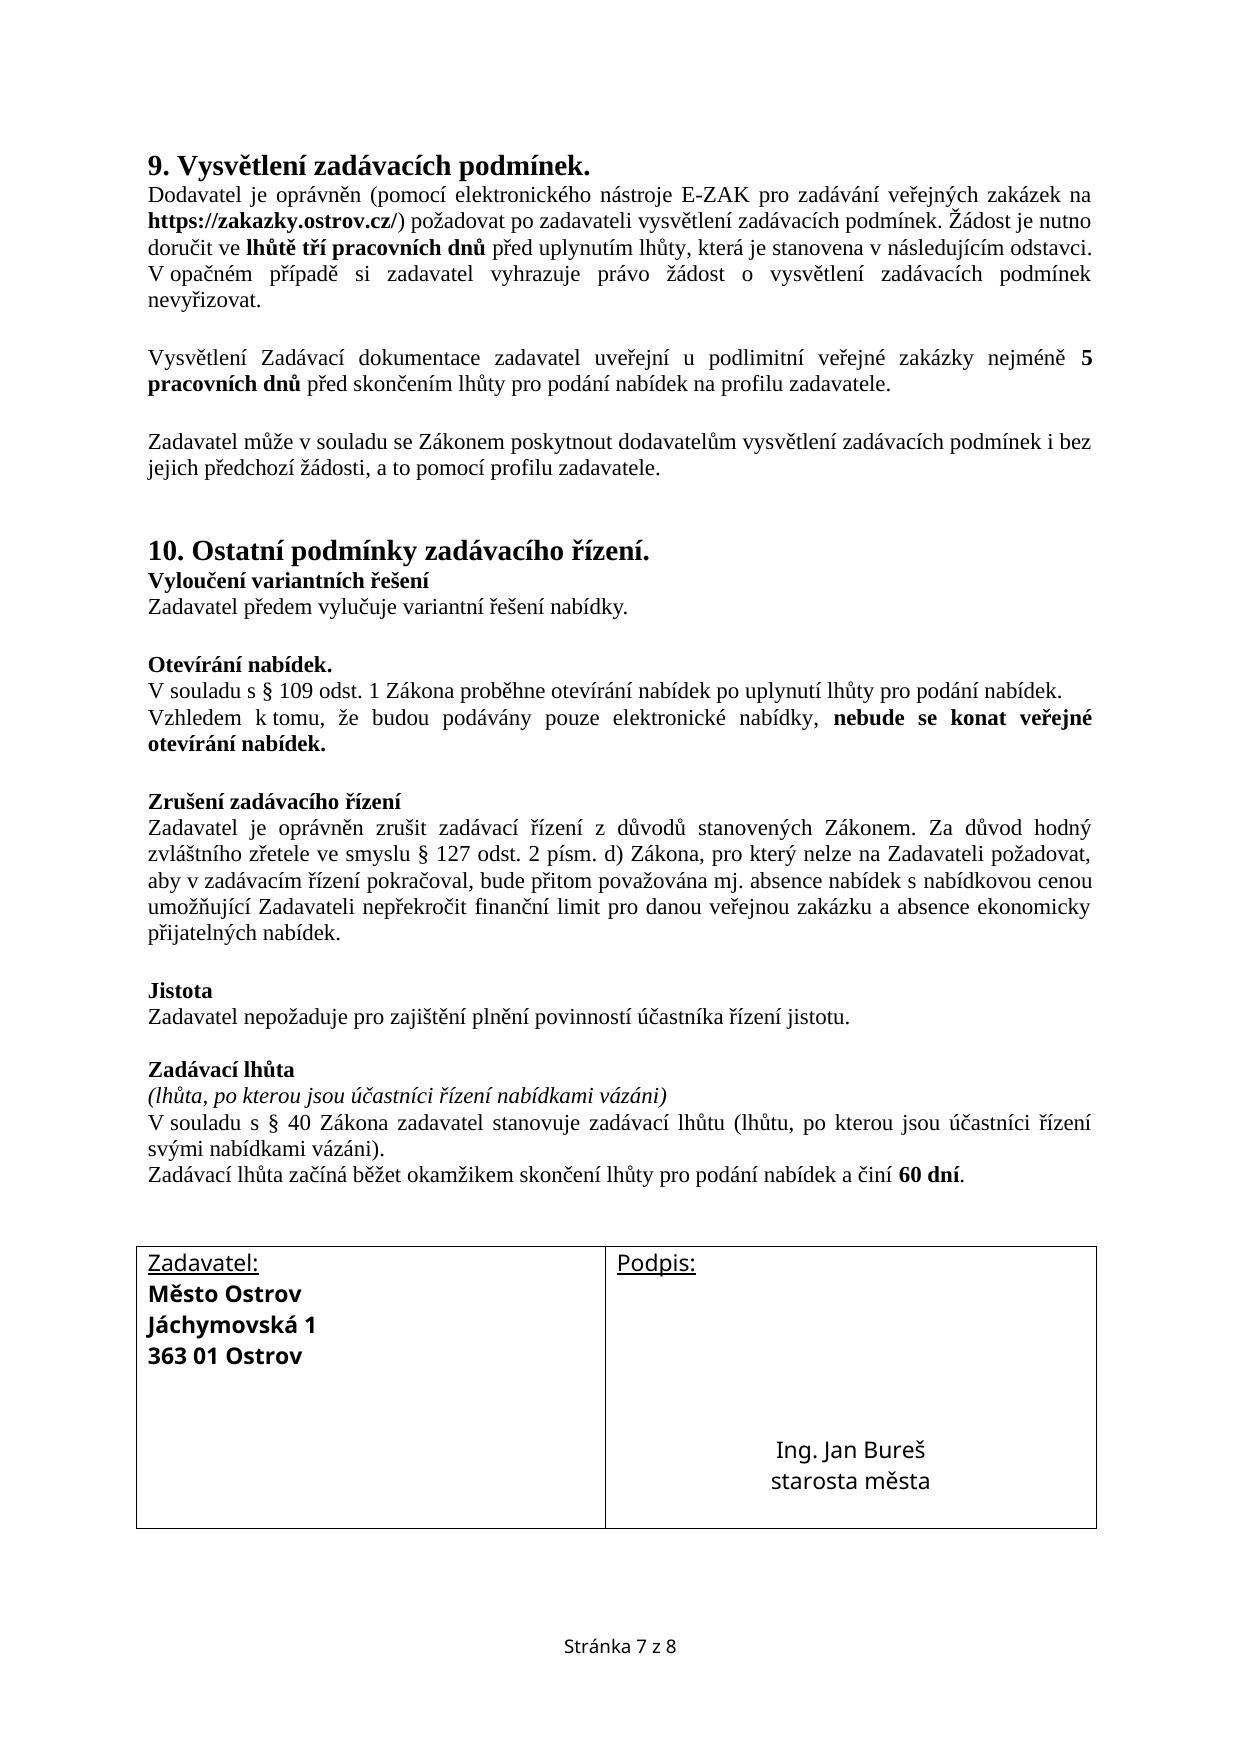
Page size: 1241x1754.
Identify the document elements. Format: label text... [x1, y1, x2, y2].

text V souladu s § 40 Zákona zadavatel stanovuje zadávací lhůtu (lhůtu, po kterou jsou účastníci řízení svými nabídkami vázáni). [148, 1109, 1093, 1162]
text (lhůta, po kterou jsou účastníci řízení nabídkami vázáni) [148, 1082, 1093, 1109]
text Zadavatel předem vylučuje variantní řešení nabídky. [148, 593, 1093, 620]
subtitle Zadávací lhůta [148, 1056, 1093, 1082]
subtitle Jistota [148, 977, 1093, 1003]
subtitle Zrušení zadávacího řízení [148, 788, 1093, 814]
subtitle 9. Vysvětlení zadávacích podmínek. [148, 148, 1093, 181]
text Vysvětlení Zadávací dokumentace zadavatel uveřejní u podlimitní veřejné zakázky nejméně 5 pracovních dnů před skončením lhůty pro podání nabídek na profilu zadavatele. [148, 344, 1093, 397]
subtitle 10. Ostatní podmínky zadávacího řízení. [148, 533, 1093, 567]
text Vzhledem k tomu, že budou podávány pouze elektronické nabídky, nebude se konat veřejné otevírání nabídek. [148, 704, 1093, 756]
text Dodavatel je oprávněn (pomocí elektronického nástroje E-ZAK pro zadávání veřejných zakázek na https://zakazky.ostrov.cz/) požadovat po zadavateli vysvětlení zadávacích podmínek. Žádost je nutno doručit ve lhůtě tří pracovních dnů před uplynutím lhůty, která je stanovena v následujícím odstavci. V opačném případě si zadavatel vyhrazuje právo žádost o vysvětlení zadávacích podmínek nevyřizovat. [148, 181, 1093, 313]
subtitle Vyloučení variantních řešení [148, 567, 1093, 593]
text Zadavatel nepožaduje pro zajištění plnění povinností účastníka řízení jistotu. [148, 1003, 1093, 1030]
text V souladu s § 109 odst. 1 Zákona proběhne otevírání nabídek po uplynutí lhůty pro podání nabídek. [148, 677, 1093, 704]
table_header Zadavatel: Město Ostrov Jáchymovská 1 363 01 Ostrov [137, 1247, 605, 1528]
text Zadavatel může v souladu se Zákonem poskytnout dodavatelům vysvětlení zadávacích podmínek i bez jejich předchozí žádosti, a to pomocí profilu zadavatele. [148, 428, 1093, 481]
table_header Podpis: Ing. Jan Bureš starosta města [606, 1247, 1096, 1528]
text Zadávací lhůta začíná běžet okamžikem skončení lhůty pro podání nabídek a činí 60 dní. [148, 1162, 1093, 1188]
subtitle Otevírání nabídek. [148, 651, 1093, 677]
text Zadavatel je oprávněn zrušit zadávací řízení z důvodů stanovených Zákonem. Za důvod hodný zvláštního zřetele ve smyslu § 127 odst. 2 písm. d) Zákona, pro který nelze na Zadavateli požadovat, aby v zadávacím řízení pokračoval, bude přitom považována mj. absence nabídek s nabídkovou cenou umožňující Zadavateli nepřekročit finanční limit pro danou veřejnou zakázku a absence ekonomicky přijatelných nabídek. [148, 814, 1093, 946]
